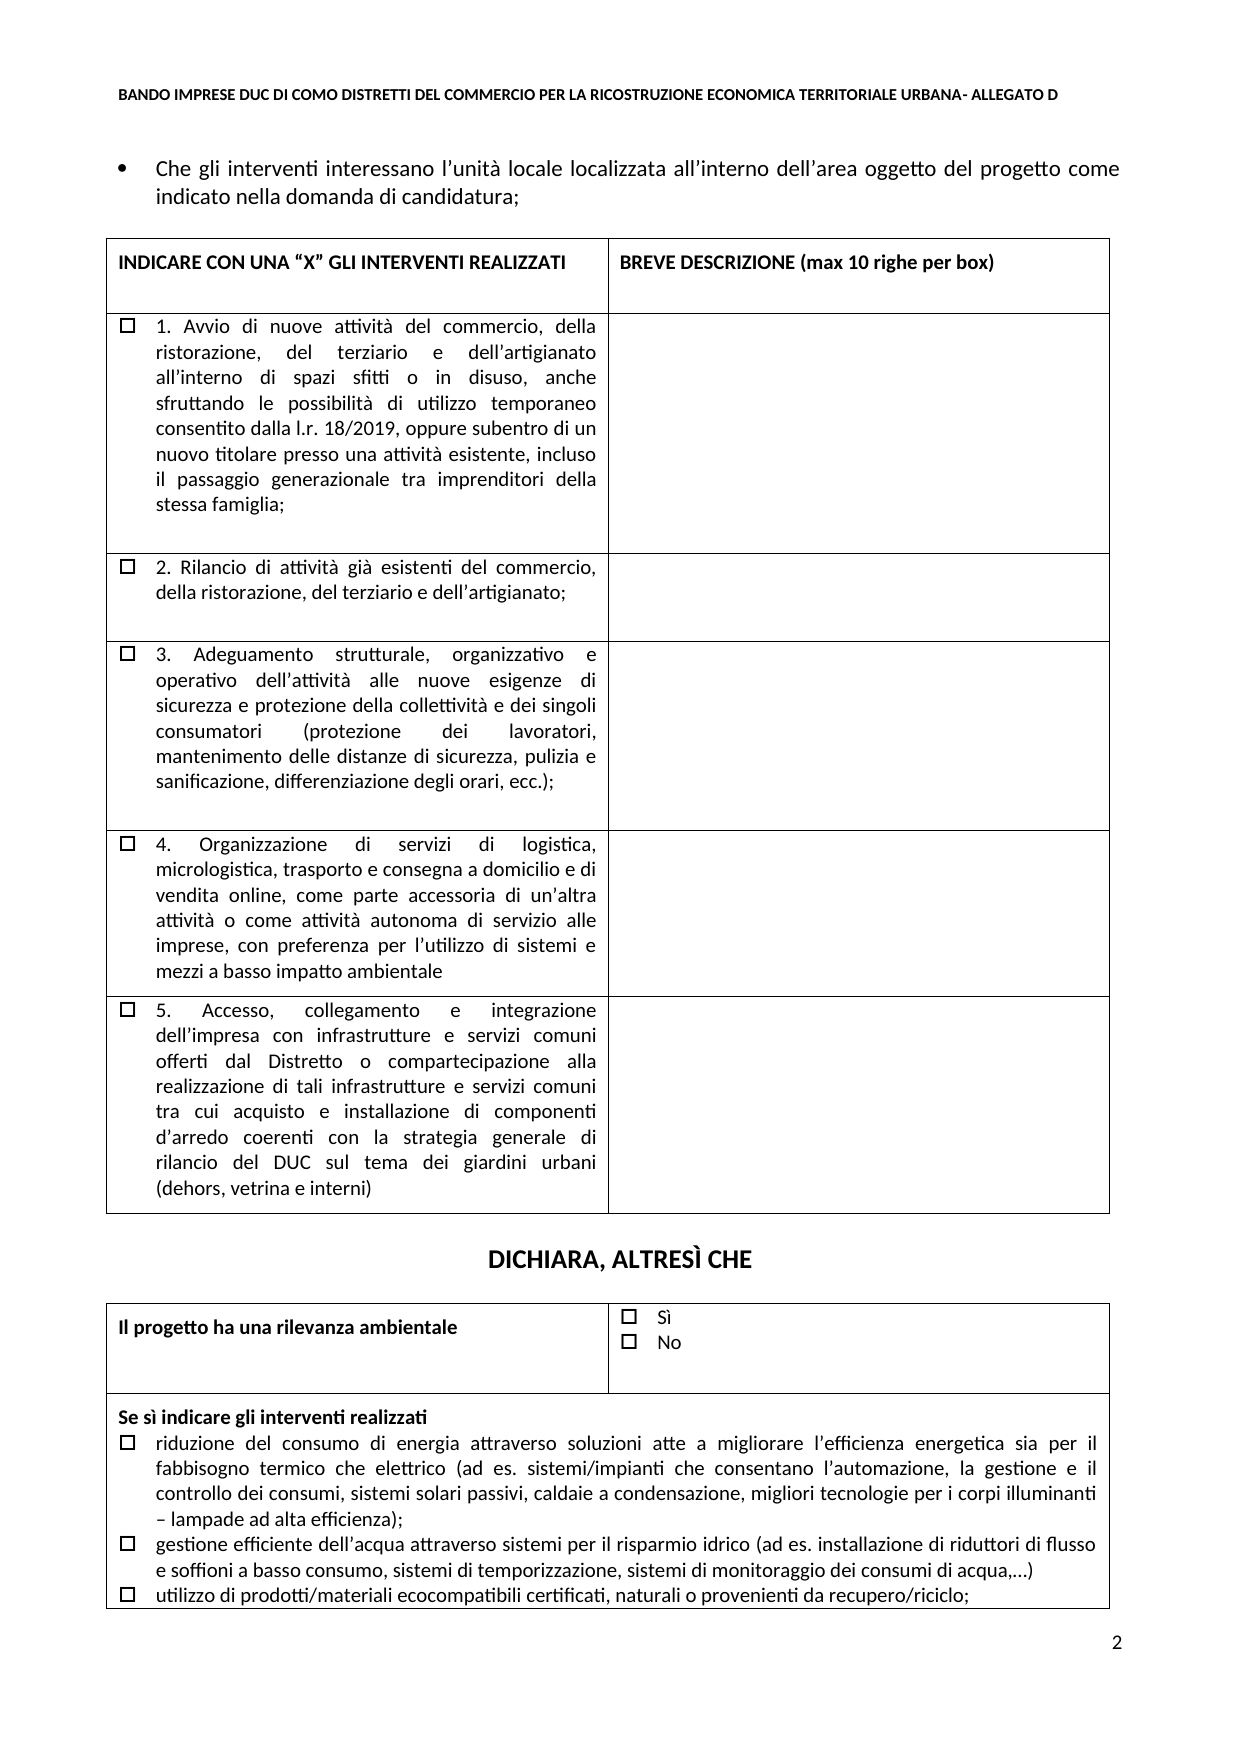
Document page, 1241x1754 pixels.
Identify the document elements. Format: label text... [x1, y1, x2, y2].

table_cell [107, 1394, 1109, 1608]
table_cell 2. Rilancio di attività già esistenti del commercio, della ristorazione, del terziario e dell’artigianato; [107, 554, 608, 641]
table_cell [609, 554, 1109, 641]
table_cell 5. Accesso, collegamento e integrazione dell’impresa con infrastrutture e servizi comuni offerti dal Distretto o compartecipazione alla realizzazione di tali infrastrutture e servizi comuni tra cui acquisto e installazione di componenti d’arredo coerenti con la strategia generale di rilancio del DUC sul tema dei giardini urbani (dehors, vetrina e interni) [107, 997, 608, 1213]
list Che gli interventi interessano l’unità locale localizzata all’interno dell’area oggetto del progetto come indicato nella domanda di candidatura; [118, 154, 1122, 210]
table_header INDICARE CON UNA “X” GLI INTERVENTI REALIZZATI [107, 239, 608, 313]
table_cell [609, 314, 1109, 553]
table_cell 4. Organizzazione di servizi di logistica, micrologistica, trasporto e consegna a domicilio e di vendita online, come parte accessoria di un’altra attività o come attività autonoma di servizio alle imprese, con preferenza per l’utilizzo di sistemi e mezzi a basso impatto ambientale [107, 831, 608, 996]
table_header BREVE DESCRIZIONE (max 10 righe per box) [609, 239, 1109, 313]
table_header Sì No [609, 1304, 1109, 1393]
table_cell [609, 642, 1109, 830]
table_cell 1. Avvio di nuove attività del commercio, della ristorazione, del terziario e dell’artigianato all’interno di spazi sfitti o in disuso, anche sfruttando le possibilità di utilizzo temporaneo consentito dalla l.r. 18/2019, oppure subentro di un nuovo titolare presso una attività esistente, incluso il passaggio generazionale tra imprenditori della stessa famiglia; [107, 314, 608, 553]
table_cell 3. Adeguamento strutturale, organizzativo e operativo dell’attività alle nuove esigenze di sicurezza e protezione della collettività e dei singoli consumatori (protezione dei lavoratori, mantenimento delle distanze di sicurezza, pulizia e sanificazione, differenziazione degli orari, ecc.); [107, 642, 608, 830]
text DICHIARA, ALTRESÌ CHE [118, 1242, 1122, 1275]
table_cell [609, 831, 1109, 996]
table_cell [609, 997, 1109, 1213]
table_header Il progetto ha una rilevanza ambientale [107, 1304, 608, 1393]
